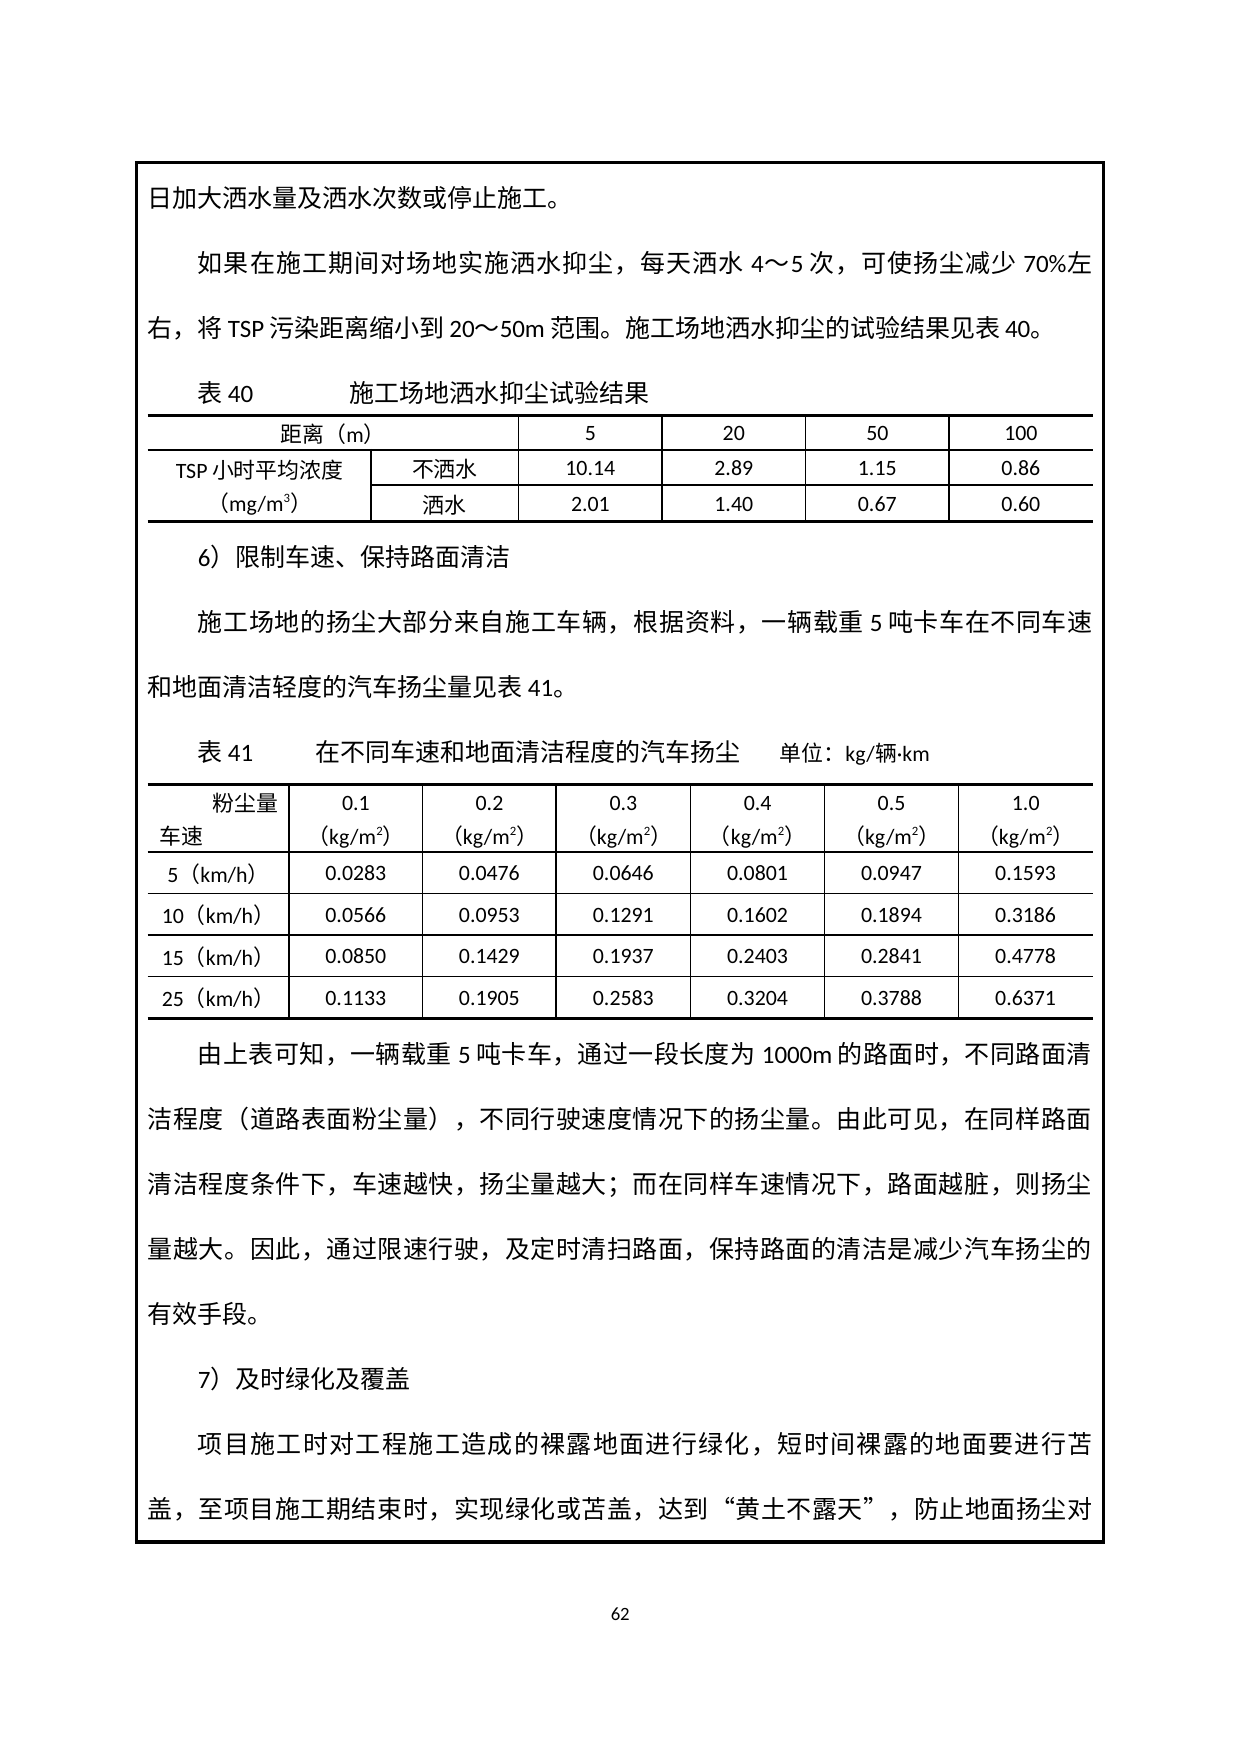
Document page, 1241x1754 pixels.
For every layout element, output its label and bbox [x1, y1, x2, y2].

table_header [138, 164, 1102, 1540]
